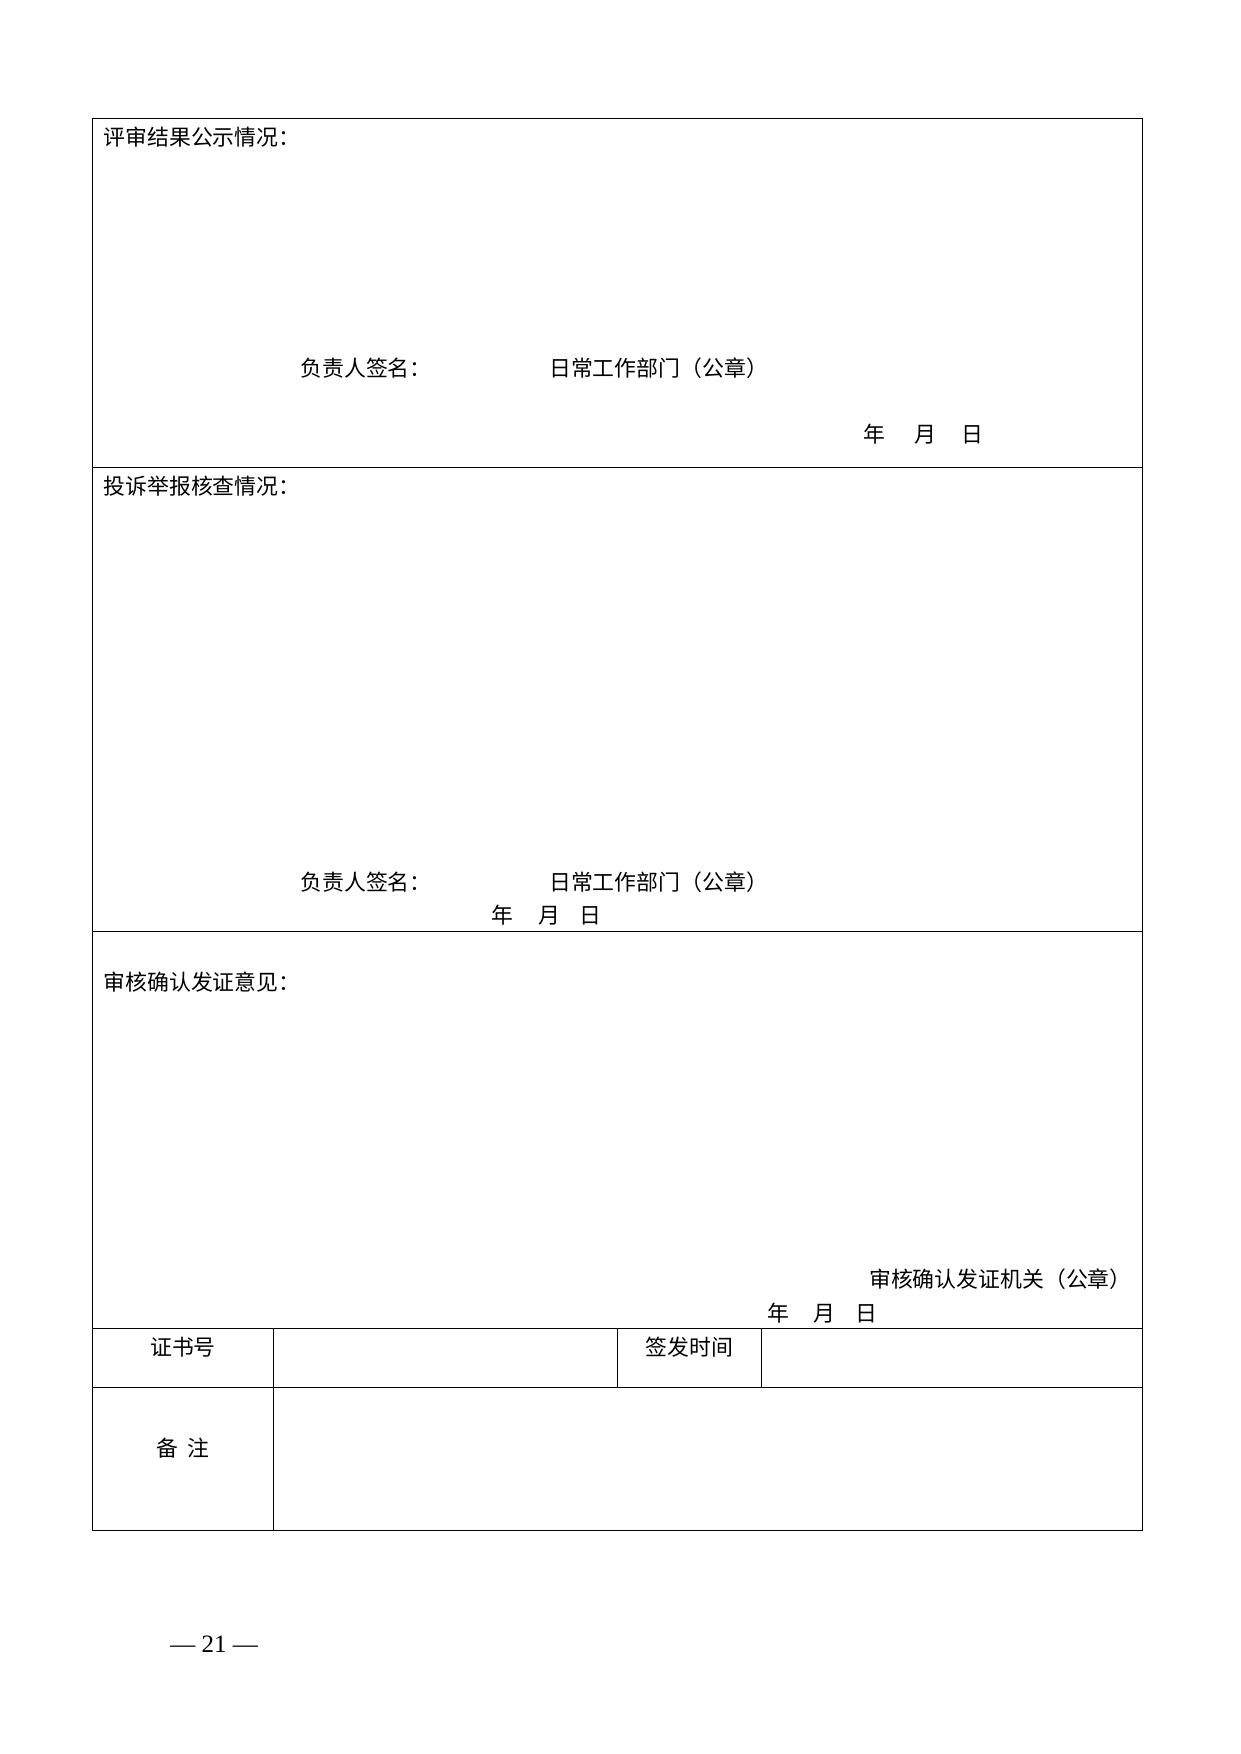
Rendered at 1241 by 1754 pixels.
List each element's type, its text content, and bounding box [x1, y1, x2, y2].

table_header 评审结果公示情况： 负责人签名： 日常工作部门（公章） 年 月 日 [93, 119, 1142, 467]
table_cell 投诉举报核查情况： 负责人签名： 日常工作部门（公章） 年 月 日 [93, 468, 1142, 931]
table_cell 签发时间 [618, 1329, 761, 1387]
table_cell 备 注 [93, 1388, 273, 1530]
table_cell 审核确认发证意见： 审核确认发证机关（公章） 年 月 日 [93, 932, 1142, 1328]
table_cell [274, 1329, 617, 1387]
table_cell [274, 1388, 1142, 1530]
table_cell [762, 1329, 1142, 1387]
table_cell 证书号 [93, 1329, 273, 1387]
